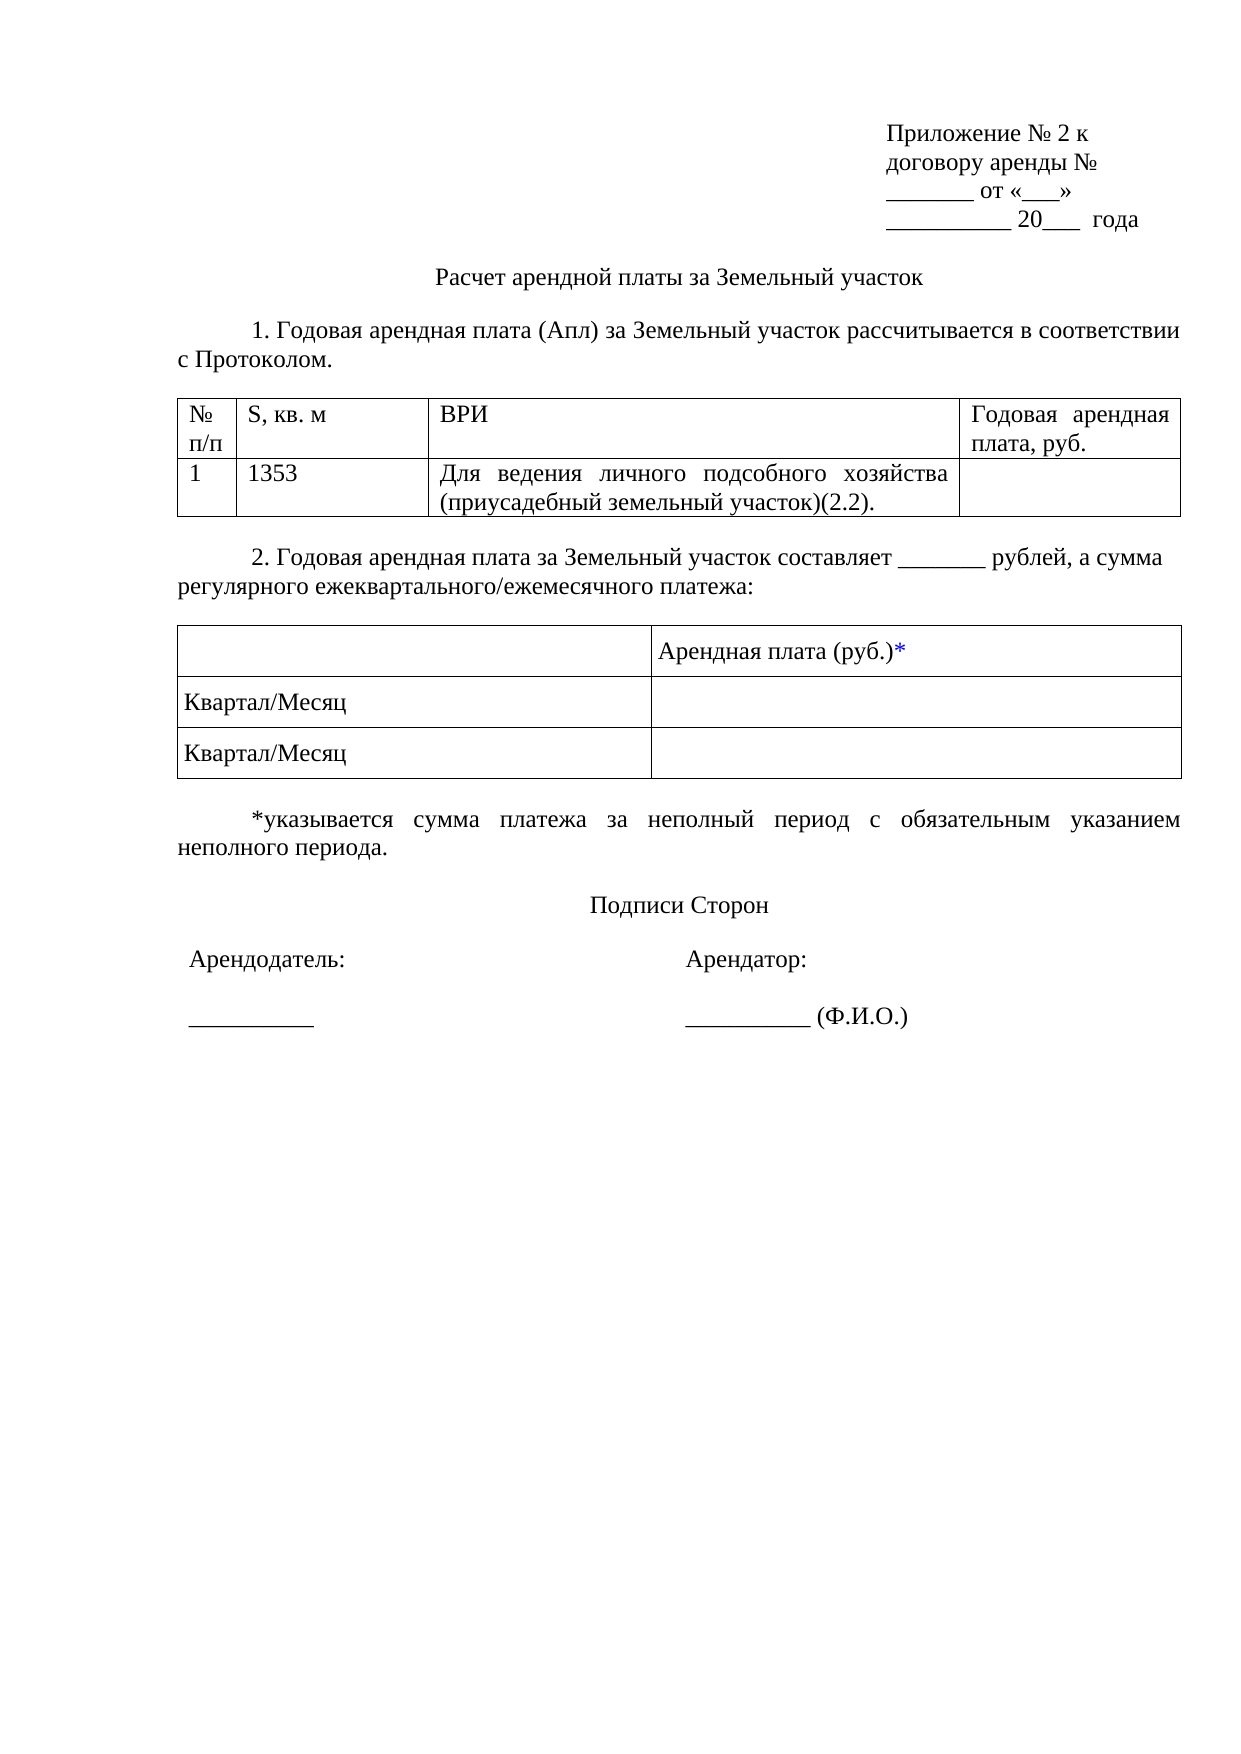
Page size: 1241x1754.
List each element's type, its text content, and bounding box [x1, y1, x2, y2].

table_header № п/п [178, 399, 236, 457]
table_cell Для ведения личного подсобного хозяйства (приусадебный земельный участок)(2.2). [429, 459, 959, 516]
text *указывается сумма платежа за неполный период с обязательным указанием неполного периода. [177, 804, 1181, 861]
table_header Арендодатель: [177, 944, 674, 1001]
text Приложение № 2 к договору аренды № _______ от «___» __________ 20___ года [886, 118, 1181, 233]
text 1. Годовая арендная плата (Апл) за Земельный участок рассчитывается в соответствии с Протоколом. [177, 316, 1181, 373]
table_header [178, 626, 651, 676]
text Подписи Сторон [177, 890, 1181, 919]
table_cell __________ [177, 1001, 674, 1030]
table_cell 1353 [237, 459, 428, 516]
table_header S, кв. м [237, 399, 428, 457]
table_cell [652, 677, 1181, 727]
table_cell 1 [178, 459, 236, 516]
table_header Арендатор: [674, 944, 1171, 1001]
table_cell [960, 459, 1180, 516]
table_header Годовая арендная плата, руб. [960, 399, 1180, 457]
table_cell Квартал/Месяц [178, 728, 651, 778]
text Расчет арендной платы за Земельный участок [177, 262, 1181, 291]
table_header Арендная плата (руб.)* [652, 626, 1181, 676]
table_cell __________ (Ф.И.О.) [674, 1001, 1171, 1030]
text 2. Годовая арендная плата за Земельный участок составляет _______ рублей, а сумма регулярного ежеквартального/ежемесячного платежа: [177, 542, 1181, 599]
table_cell [652, 728, 1181, 778]
table_header ВРИ [429, 399, 959, 457]
table_cell Квартал/Месяц [178, 677, 651, 727]
